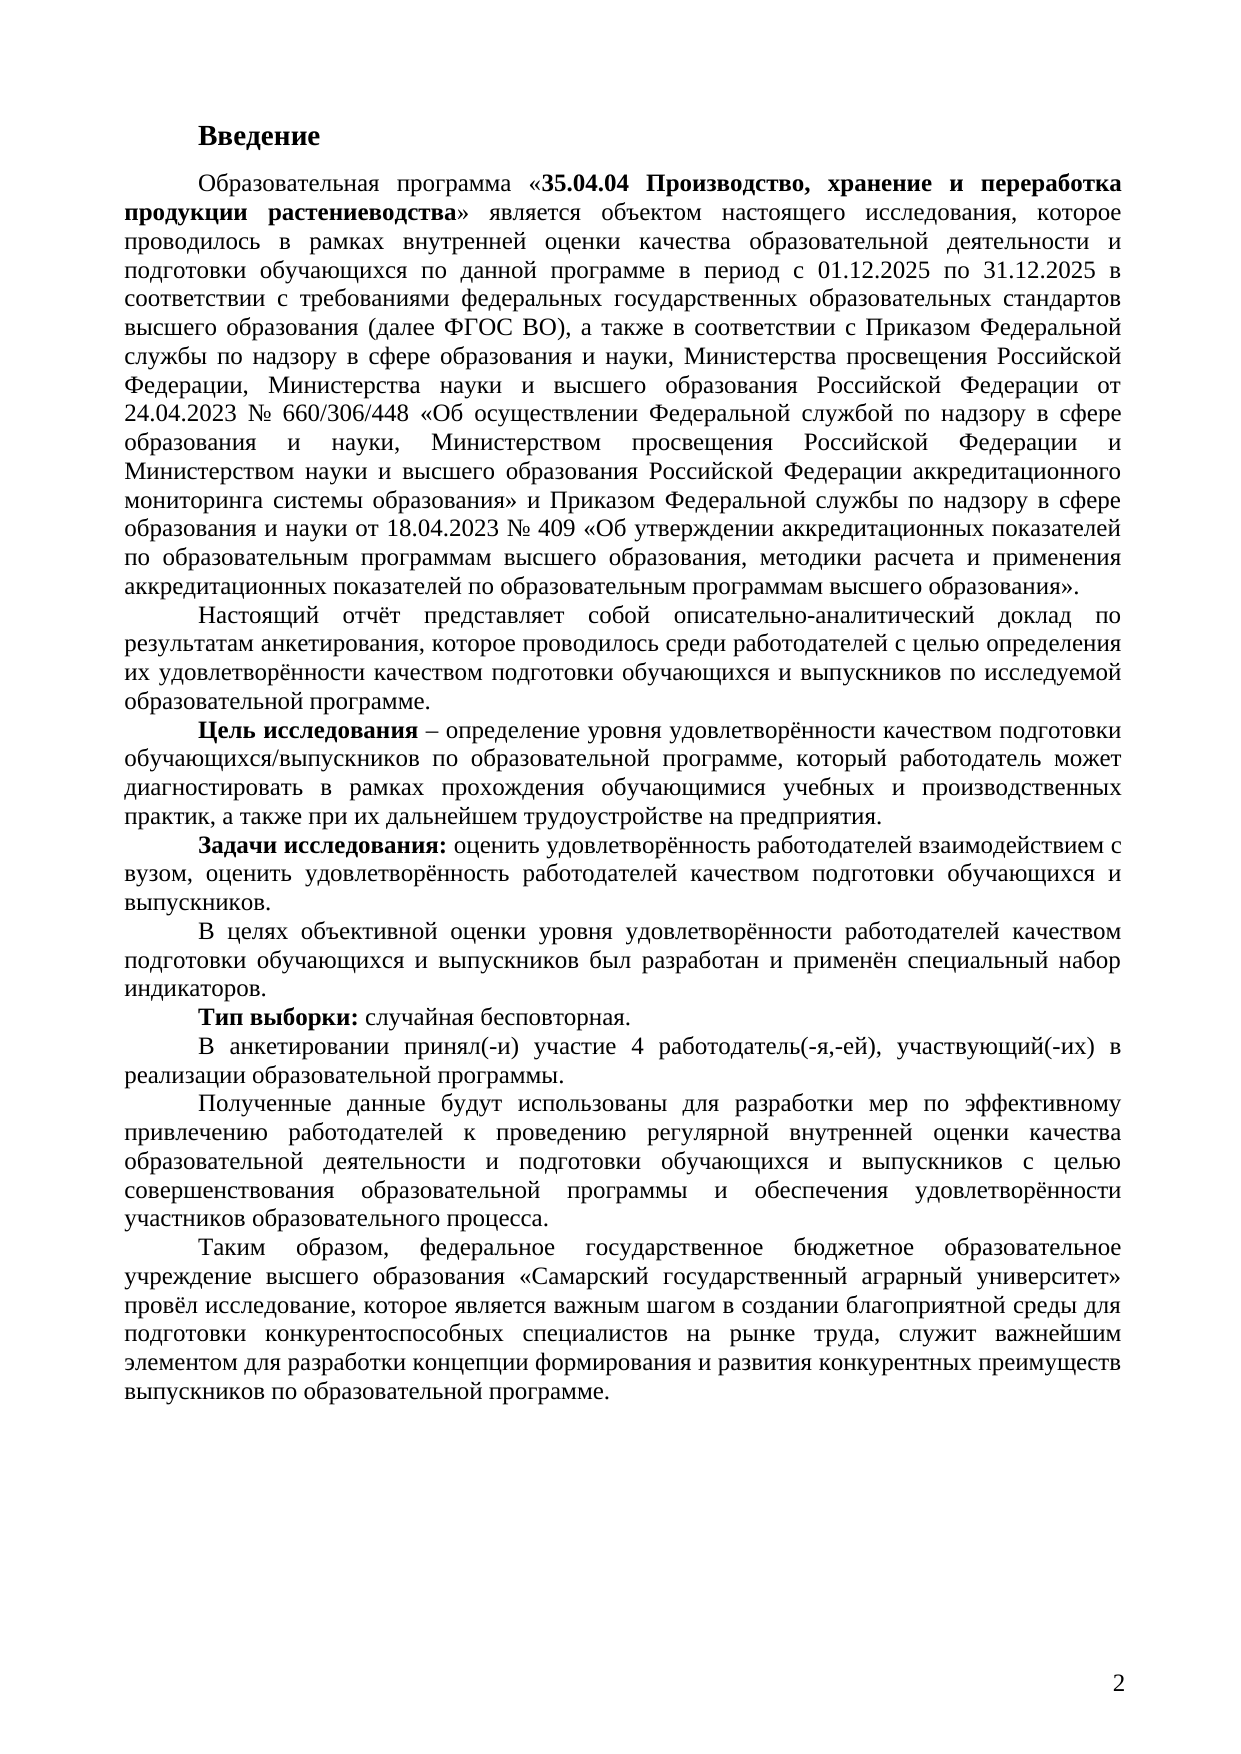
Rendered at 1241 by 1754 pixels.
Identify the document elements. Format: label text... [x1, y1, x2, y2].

text Образовательная программа «35.04.04 Производство, хранение и переработка продукции растениеводства» является объектом настоящего исследования, которое проводилось в рамках внутренней оценки качества образовательной деятельности и подготовки обучающихся по данной программе в период с 01.12.2025 по 31.12.2025 в соответствии с требованиями федеральных государственных образовательных стандартов высшего образования (далее ФГОС ВО), а также в соответствии с Приказом Федеральной службы по надзору в сфере образования и науки, Министерства просвещения Российской Федерации, Министерства науки и высшего образования Российской Федерации от 24.04.2023 № 660/306/448 «Об осуществлении Федеральной службой по надзору в сфере образования и науки, Министерством просвещения Российской Федерации и Министерством науки и высшего образования Российской Федерации аккредитационного мониторинга системы образования» и Приказом Федеральной службы по надзору в сфере образования и науки от 18.04.2023 № 409 «Об утверждении аккредитационных показателей по образовательным программам высшего образования, методики расчета и применения аккредитационных показателей по образовательным программам высшего образования». [124, 168, 1122, 600]
text Тип выборки: случайная бесповторная. [124, 1002, 1122, 1031]
text Полученные данные будут использованы для разработки мер по эффективному привлечению работодателей к проведению регулярной внутренней оценки качества образовательной деятельности и подготовки обучающихся и выпускников с целью совершенствования образовательной программы и обеспечения удовлетворённости участников образовательного процесса. [124, 1088, 1122, 1232]
text Таким образом, федеральное государственное бюджетное образовательное учреждение высшего образования «Самарский государственный аграрный университет» провёл исследование, которое является важным шагом в создании благоприятной среды для подготовки конкурентоспособных специалистов на рынке труда, служит важнейшим элементом для разработки концепции формирования и развития конкурентных преимуществ выпускников по образовательной программе. [124, 1232, 1122, 1405]
text Цель исследования – определение уровня удовлетворённости качеством подготовки обучающихся/выпускников по образовательной программе, который работодатель может диагностировать в рамках прохождения обучающимися учебных и производственных практик, а также при их дальнейшем трудоустройстве на предприятия. [124, 715, 1122, 830]
text В целях объективной оценки уровня удовлетворённости работодателей качеством подготовки обучающихся и выпускников был разработан и применён специальный набор индикаторов. [124, 916, 1122, 1002]
text Задачи исследования: оценить удовлетворённость работодателей взаимодействием с вузом, оценить удовлетворённость работодателей качеством подготовки обучающихся и выпускников. [124, 830, 1122, 916]
text Настоящий отчёт представляет собой описательно-аналитический доклад по результатам анкетирования, которое проводилось среди работодателей с целью определения их удовлетворённости качеством подготовки обучающихся и выпускников по исследуемой образовательной программе. [124, 600, 1122, 715]
text В анкетировании принял(-и) участие 4 работодатель(-я,-ей), участвующий(-их) в реализации образовательной программы. [124, 1031, 1122, 1088]
text Введение [124, 118, 1122, 152]
